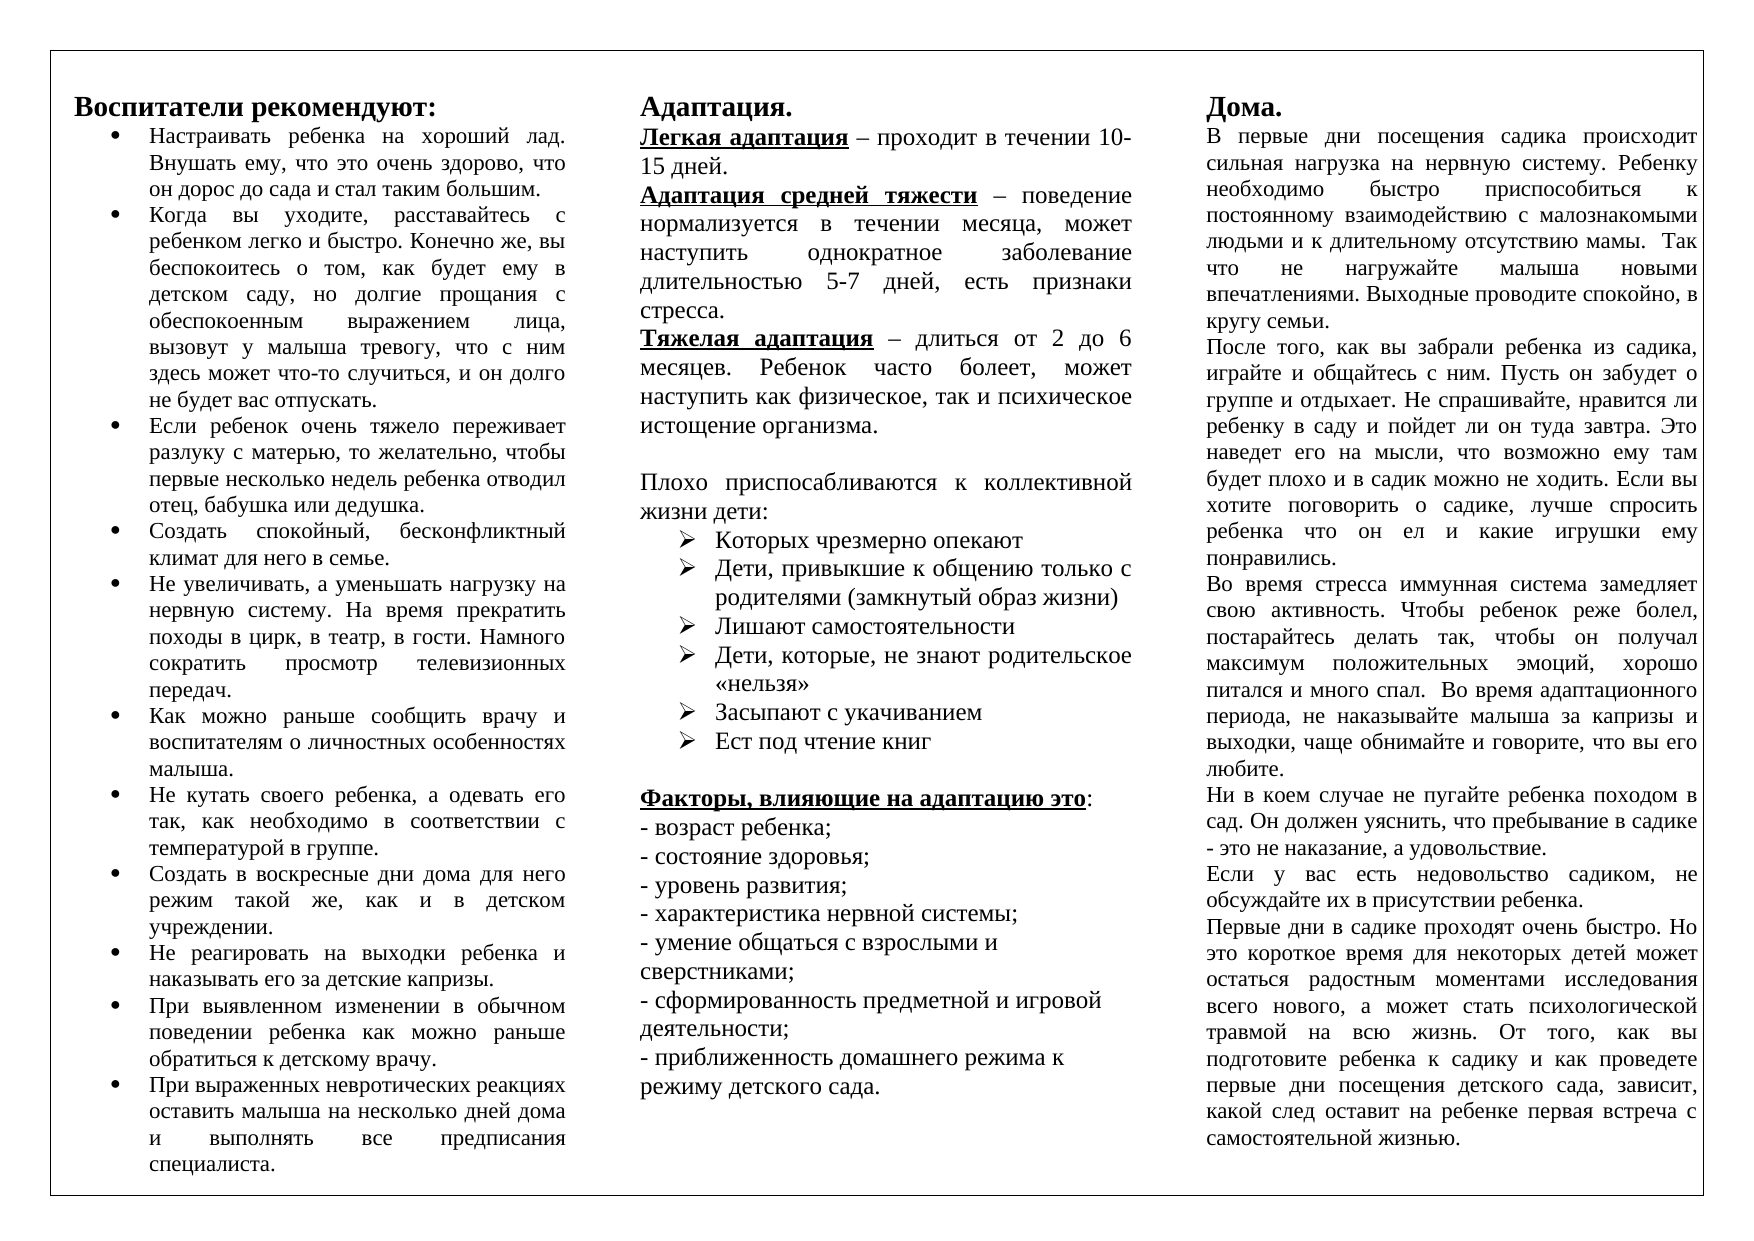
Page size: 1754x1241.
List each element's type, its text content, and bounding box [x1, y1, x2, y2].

text Плохо приспосабливаются к коллективной жизни дети: [640, 467, 1132, 525]
list Как можно раньше сообщить врачу и воспитателям о личностных особенностях малыша. [111, 702, 566, 781]
text - характеристика нервной системы; [640, 898, 1132, 927]
list Если ребенок очень тяжело переживает разлуку с матерью, то желательно, чтобы первые несколько недель ребенка отводил отец, бабушка или дедушка. [111, 412, 566, 517]
text Тяжелая адаптация – длиться от 2 до 6 месяцев. Ребенок часто болеет, может наступить как физическое, так и психическое истощение организма. [640, 323, 1132, 438]
text - состояние здоровья; [640, 841, 1132, 870]
text - приближенность домашнего режима к режиму детского сада. [640, 1042, 1132, 1100]
list При выявленном изменении в обычном поведении ребенка как можно раньше обратиться к детскому врачу. [111, 992, 566, 1071]
list Дети, которые, не знают родительское «нельзя» [677, 640, 1132, 697]
list При выраженных невротических реакциях оставить малыша на несколько дней дома и выполнять все предписания специалиста. [111, 1071, 566, 1176]
list Не кутать своего ребенка, а одевать его так, как необходимо в соответствии с температурой в группе. [111, 781, 566, 860]
list Не реагировать на выходки ребенка и наказывать его за детские капризы. [111, 939, 566, 992]
text В первые дни посещения садика происходит сильная нагрузка на нервную систему. Ребенку необходимо быстро приспособиться к постоянному взаимодействию с малознакомыми людьми и к длительному отсутствию мамы. Так что не нагружайте малыша новыми впечатлениями. Выходные проводите спокойно, в кругу семьи. [1206, 122, 1698, 333]
text - возраст ребенка; [640, 812, 1132, 841]
text Во время стресса иммунная система замедляет свою активность. Чтобы ребенок реже болел, постарайтесь делать так, чтобы он получал максимум положительных эмоций, хорошо питался и много спал. Во время адаптационного периода, не наказывайте малыша за капризы и выходки, чаще обнимайте и говорите, что вы его любите. [1206, 570, 1698, 781]
text - сформированность предметной и игровой деятельности; [640, 985, 1132, 1042]
list Не увеличивать, а уменьшать нагрузку на нервную систему. На время прекратить походы в цирк, в театр, в гости. Намного сократить просмотр телевизионных передач. [111, 570, 566, 702]
text Ни в коем случае не пугайте ребенка походом в сад. Он должен уяснить, что пребывание в садике - это не наказание, а удовольствие. [1206, 781, 1698, 860]
list Которых чрезмерно опекают [677, 525, 1132, 553]
text Адаптация. [640, 89, 1132, 122]
list Ест под чтение книг [677, 726, 1132, 755]
list Засыпают с укачиванием [677, 697, 1132, 726]
text Первые дни в садике проходят очень быстро. Но это короткое время для некоторых детей может остаться радостным моментами исследования всего нового, а может стать психологической травмой на всю жизнь. От того, как вы подготовите ребенка к садику и как проведете первые дни посещения детского сада, зависит, какой след оставит на ребенке первая встреча с самостоятельной жизнью. [1206, 913, 1698, 1150]
list Дети, привыкшие к общению только с родителями (замкнутый образ жизни) [677, 553, 1132, 611]
text Факторы, влияющие на адаптацию это: [640, 783, 1132, 812]
text Воспитатели рекомендуют: [74, 89, 566, 122]
text - умение общаться с взрослыми и сверстниками; [640, 927, 1132, 985]
text Если у вас есть недовольство садиком, не обсуждайте их в присутствии ребенка. [1206, 860, 1698, 913]
text Адаптация средней тяжести – поведение нормализуется в течении месяца, может наступить однократное заболевание длительностью 5-7 дней, есть признаки стресса. [640, 180, 1132, 323]
list Когда вы уходите, расставайтесь с ребенком легко и быстро. Конечно же, вы беспокоитесь о том, как будет ему в детском саду, но долгие прощания с обеспокоенным выражением лица, вызовут у малыша тревогу, что с ним здесь может что-то случиться, и он долго не будет вас отпускать. [111, 201, 566, 412]
list Лишают самостоятельности [677, 611, 1132, 640]
list Настраивать ребенка на хороший лад. Внушать ему, что это очень здорово, что он дорос до сада и стал таким большим. [111, 122, 566, 201]
text После того, как вы забрали ребенка из садика, играйте и общайтесь с ним. Пусть он забудет о группе и отдыхает. Не спрашивайте, нравится ли ребенку в саду и пойдет ли он туда завтра. Это наведет его на мысли, что возможно ему там будет плохо и в садик можно не ходить. Если вы хотите поговорить о садике, лучше спросить ребенка что он ел и какие игрушки ему понравились. [1206, 333, 1698, 570]
text Дома. [1206, 89, 1698, 122]
text Легкая адаптация – проходит в течении 10-15 дней. [640, 122, 1132, 180]
text - уровень развития; [640, 870, 1132, 898]
list Создать спокойный, бесконфликтный климат для него в семье. [111, 517, 566, 570]
list Создать в воскресные дни дома для него режим такой же, как и в детском учреждении. [111, 860, 566, 939]
